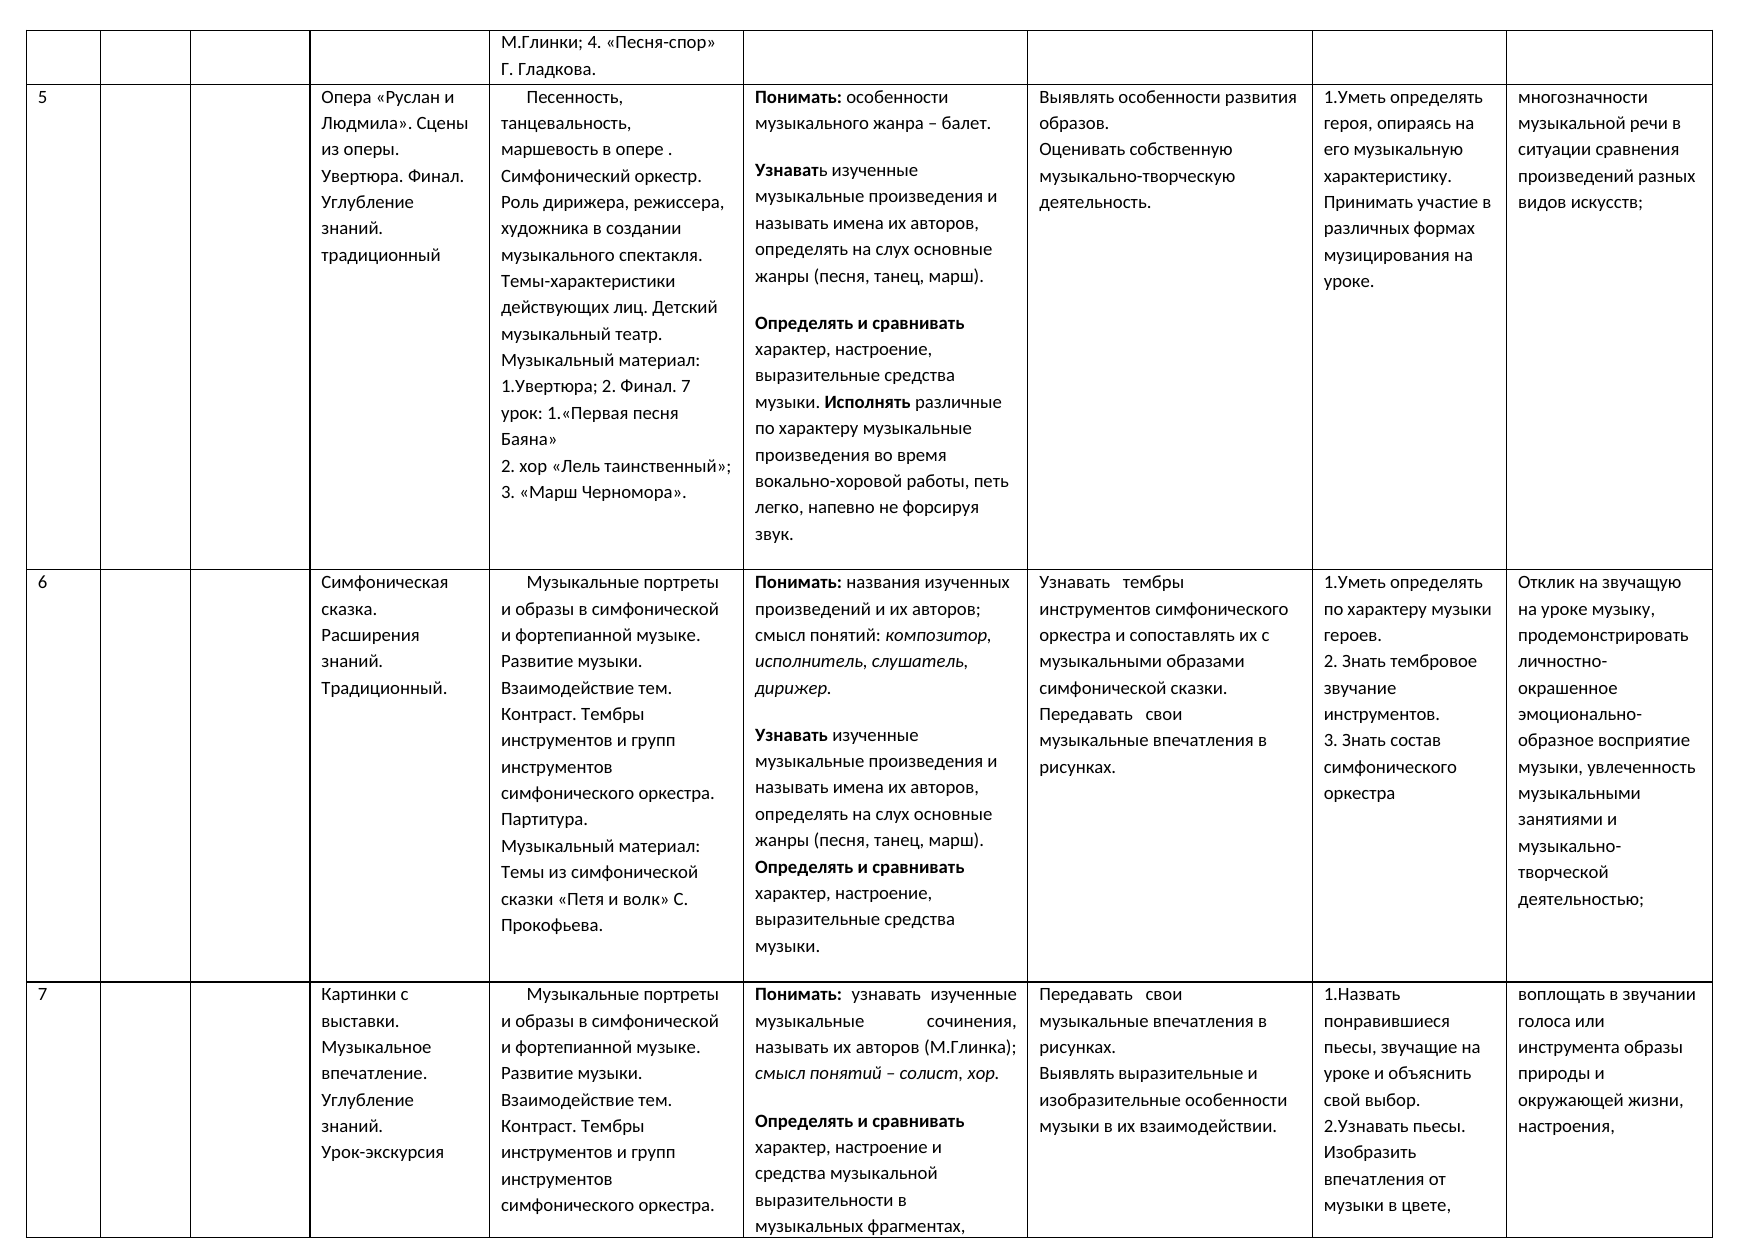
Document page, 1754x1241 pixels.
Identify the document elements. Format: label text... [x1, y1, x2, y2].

table_cell Отклик на звучащую на уроке музыку, продемонстрировать личностно-окрашенное эмоционально-образное восприятие музыки, увлеченность музыкальными занятиями и музыкально-творческой деятельностью; [1507, 570, 1712, 981]
table_cell Песенность, танцевальность, маршевость в опере . Симфонический оркестр. Роль дирижера, режиссера, художника в создании музыкального спектакля. Темы-характеристики действующих лиц. Детский музыкальный театр. Музыкальный материал: 1.Увертюра; 2. Финал. 7 урок: 1.«Первая песня Баяна» 2. хор «Лель таинственный»; 3. «Марш Черномора». [490, 85, 743, 569]
table_cell многозначности музыкальной речи в ситуации сравнения произведений разных видов искусств; [1507, 85, 1712, 569]
table_cell [191, 570, 309, 981]
table_cell [101, 31, 190, 84]
table_cell 7 [27, 983, 100, 1237]
table_cell Понимать: названия изученных произведений и их авторов; смысл понятий: композитор, исполнитель, слушатель, дирижер. Узнавать изученные музыкальные произведения и называть имена их авторов, определять на слух основные жанры (песня, танец, марш). Определять и сравнивать характер, настроение, выразительные средства музыки. [744, 570, 1027, 981]
table_cell Узнавать тембры инструментов симфонического оркестра и сопоставлять их с музыкальными образами симфонической сказки. Передавать свои музыкальные впечатления в рисунках. [1028, 570, 1312, 981]
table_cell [1313, 983, 1506, 1237]
table_cell 5 [27, 85, 100, 569]
table_cell Опера «Руслан и Людмила». Сцены из оперы. Увертюра. Финал. Углубление знаний. традиционный [311, 85, 489, 569]
table_cell [101, 85, 190, 569]
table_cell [1507, 31, 1712, 84]
table_cell 6 [27, 570, 100, 981]
table_cell [191, 31, 309, 84]
table_cell 4 [27, 31, 100, 84]
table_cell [490, 31, 743, 84]
table_cell [191, 983, 309, 1237]
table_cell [311, 31, 489, 84]
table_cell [1028, 983, 1312, 1237]
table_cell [744, 983, 1027, 1237]
table_cell Музыкальные портреты и образы в симфонической и фортепианной музыке. Развитие музыки. Взаимодействие тем. Контраст. Тембры инструментов и групп инструментов симфонического оркестра. Партитура. Музыкальный материал: Темы из симфонической сказки «Петя и волк» С. Прокофьева. [490, 570, 743, 981]
table_cell Выявлять особенности развития образов. Оценивать собственную музыкально-творческую деятельность. [1028, 85, 1312, 569]
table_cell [1507, 983, 1712, 1237]
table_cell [311, 983, 489, 1237]
table_cell [101, 570, 190, 981]
table_cell 1.Уметь определять героя, опираясь на его музыкальную характеристику. Принимать участие в различных формах музицирования на уроке. [1313, 85, 1506, 569]
table_cell [101, 983, 190, 1237]
table_cell Симфоническая сказка. Расширения знаний. Традиционный. [311, 570, 489, 981]
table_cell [490, 983, 743, 1237]
table_cell 1.Уметь определять по характеру музыки героев. 2. Знать тембровое звучание инструментов. 3. Знать состав симфонического оркестра [1313, 570, 1506, 981]
table_cell Понимать: особенности музыкального жанра – балет. Узнавать изученные музыкальные произведения и называть имена их авторов, определять на слух основные жанры (песня, танец, марш). Определять и сравнивать характер, настроение, выразительные средства музыки. Исполнять различные по характеру музыкальные произведения во время вокально-хоровой работы, петь легко, напевно не форсируя звук. [744, 85, 1027, 569]
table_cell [1028, 31, 1312, 84]
table_cell [191, 85, 309, 569]
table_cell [1313, 31, 1506, 84]
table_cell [744, 31, 1027, 84]
